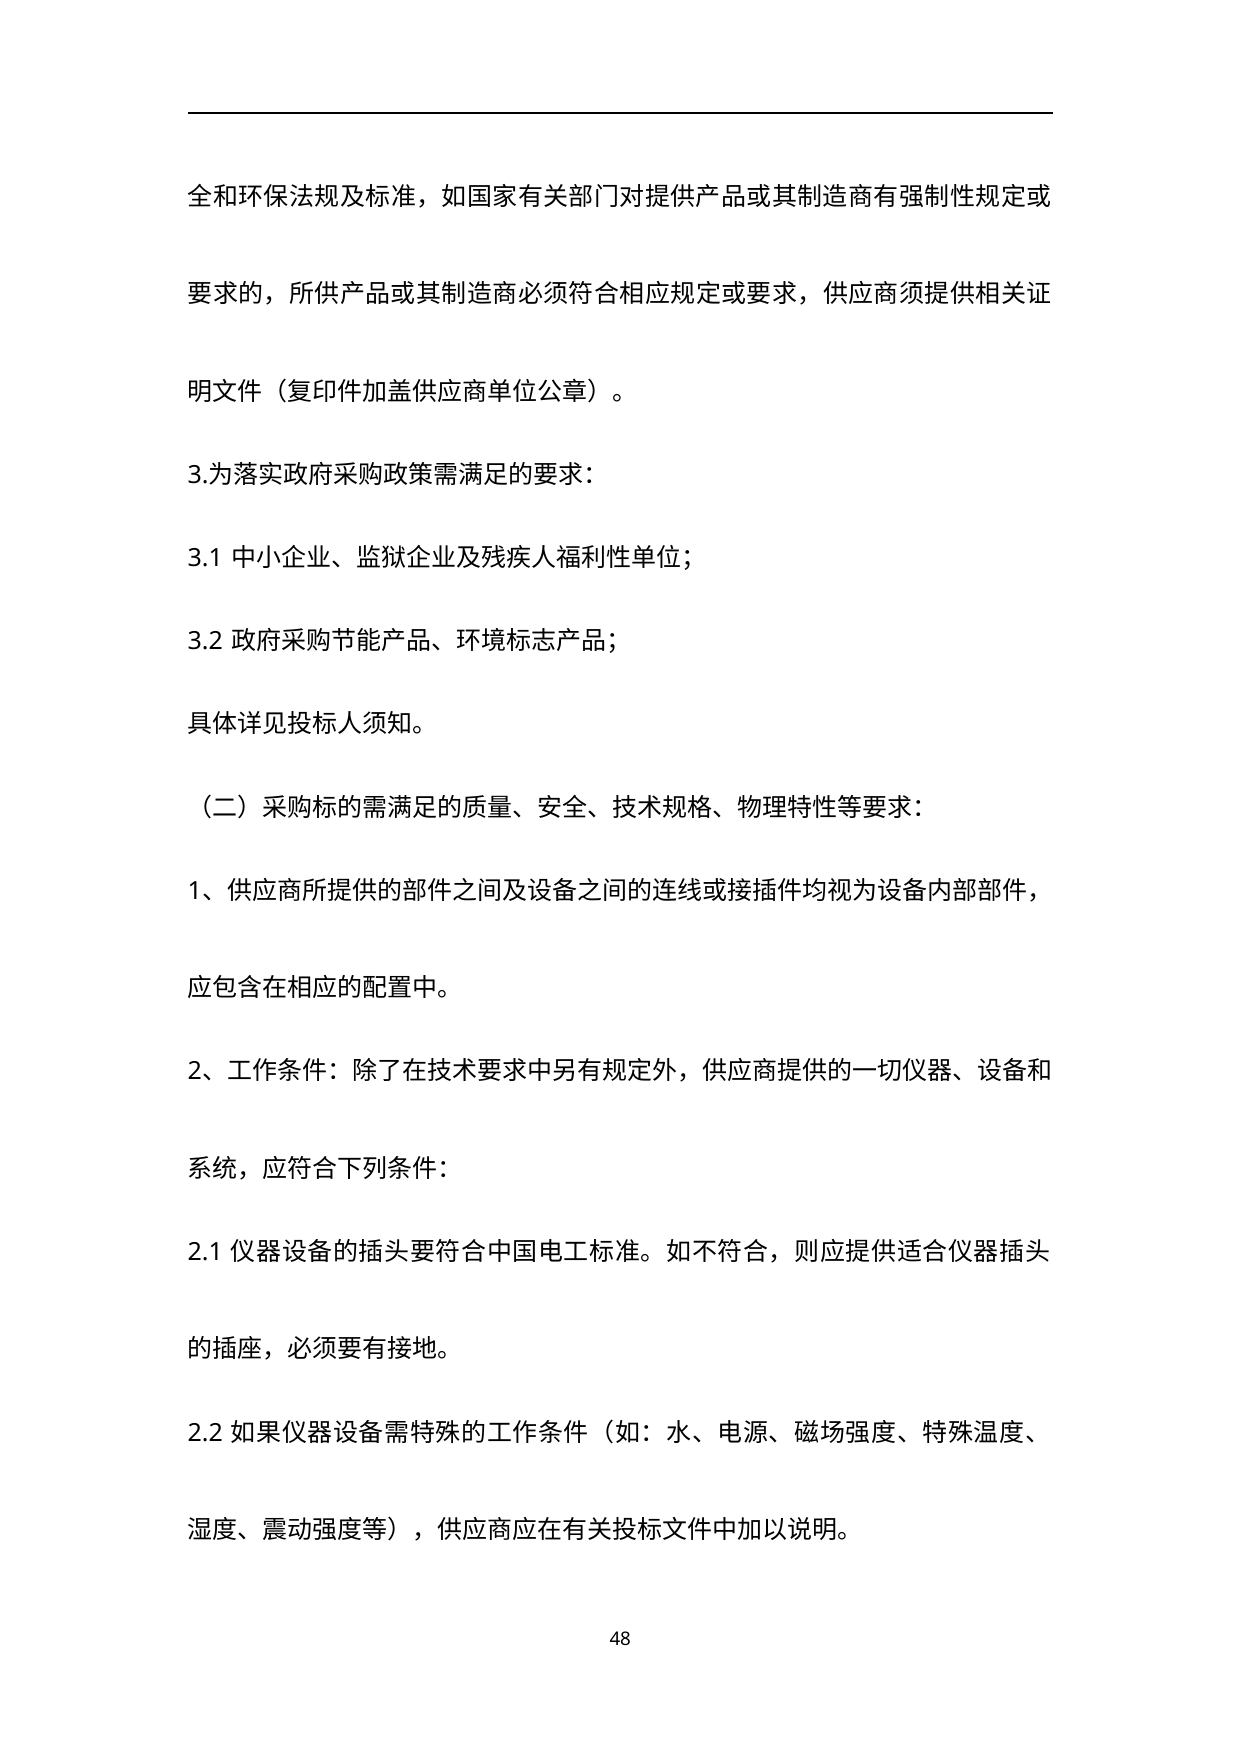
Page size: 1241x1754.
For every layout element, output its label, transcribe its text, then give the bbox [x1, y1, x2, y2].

list 3.2 政府采购节能产品、环境标志产品； [187, 606, 1053, 671]
text （二）采购标的需满足的质量、安全、技术规格、物理特性等要求： [187, 773, 1053, 838]
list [187, 162, 1053, 422]
text 2.1 仪器设备的插头要符合中国电工标准。如不符合，则应提供适合仪器插头的插座，必须要有接地。 [187, 1217, 1053, 1379]
text 2、工作条件：除了在技术要求中另有规定外，供应商提供的一切仪器、设备和系统，应符合下列条件： [187, 1036, 1053, 1199]
list 3.为落实政府采购政策需满足的要求： [187, 440, 1053, 505]
list 具体详见投标人须知。 [187, 689, 1053, 754]
text 2.2 如果仪器设备需特殊的工作条件（如：水、电源、磁场强度、特殊温度、湿度、震动强度等），供应商应在有关投标文件中加以说明。 [187, 1398, 1053, 1560]
list 3.1 中小企业、监狱企业及残疾人福利性单位； [187, 523, 1053, 588]
text 1、供应商所提供的部件之间及设备之间的连线或接插件均视为设备内部部件，应包含在相应的配置中。 [187, 856, 1053, 1018]
